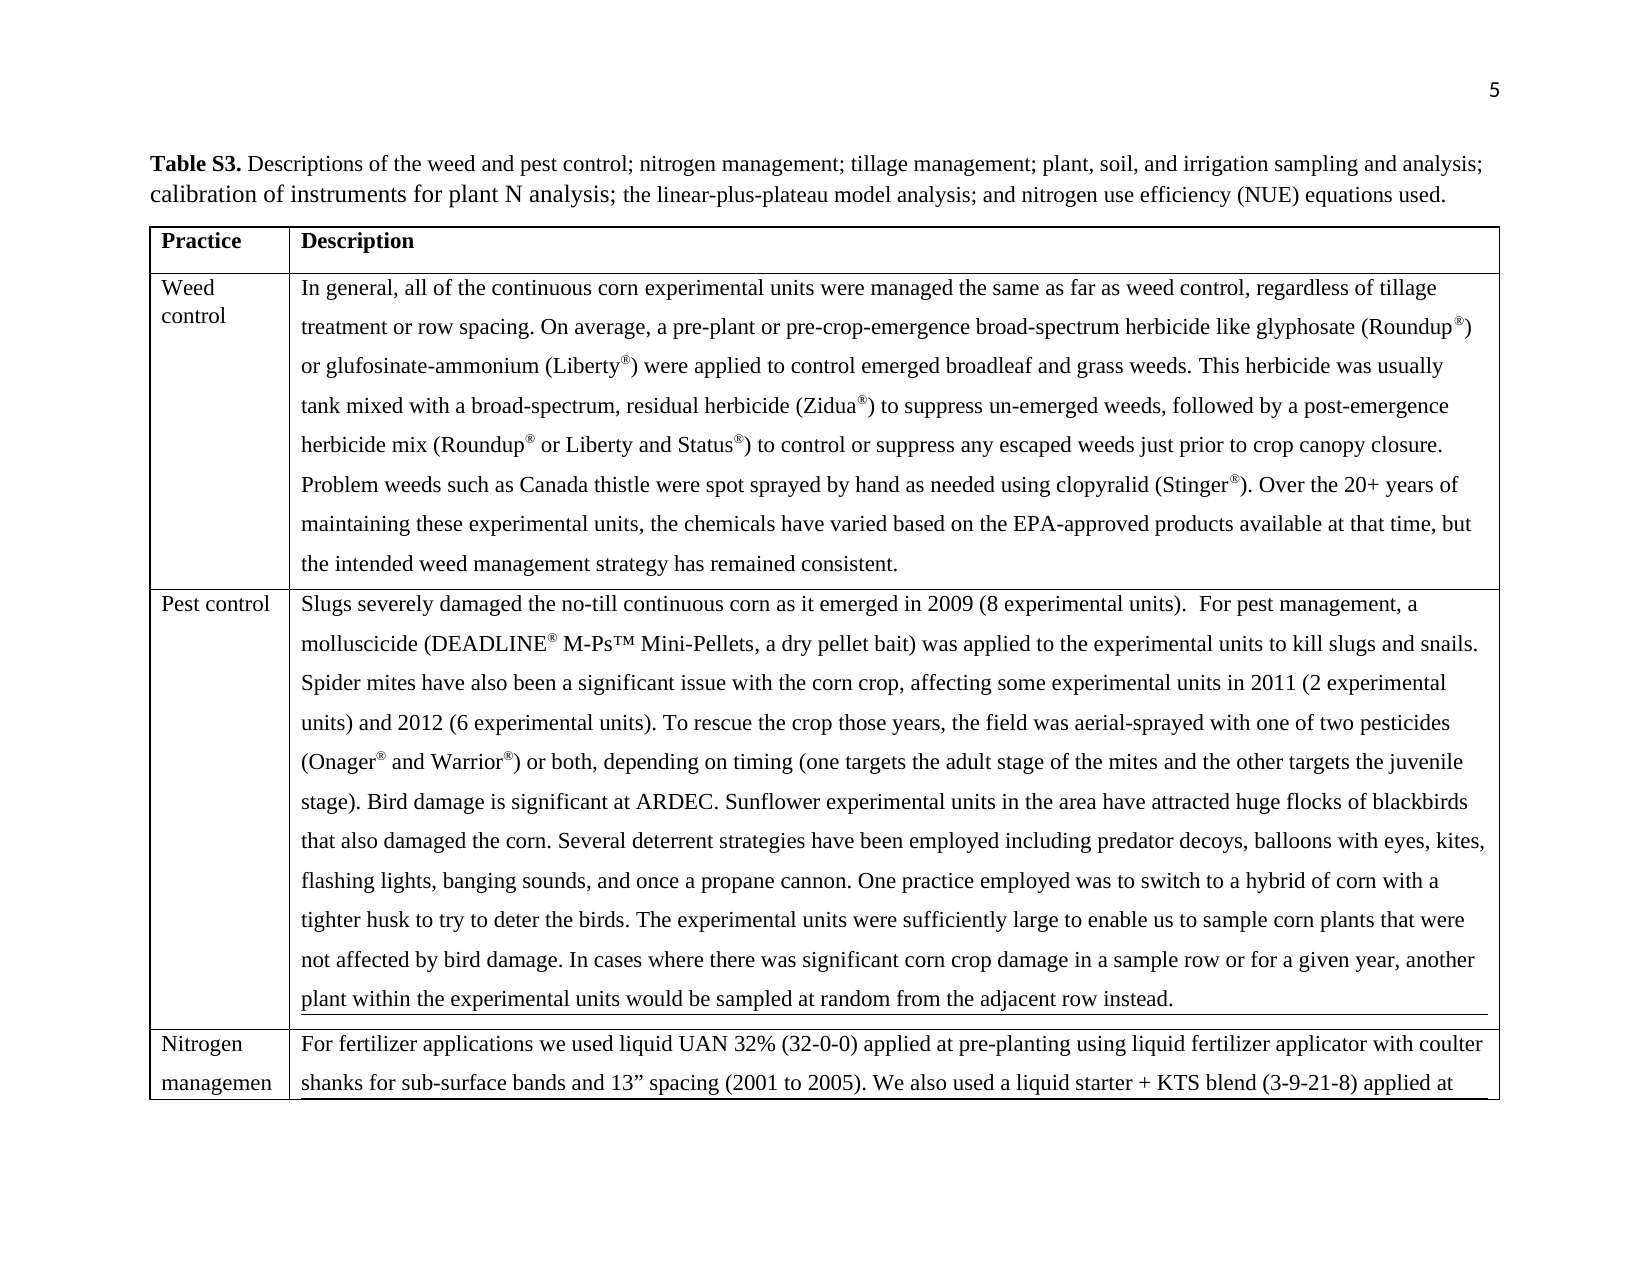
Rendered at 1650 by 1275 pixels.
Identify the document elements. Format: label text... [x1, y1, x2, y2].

table_cell Weed control [151, 274, 289, 589]
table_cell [290, 1030, 1499, 1099]
table_cell Pest control [151, 590, 289, 1029]
table_cell In general, all of the continuous corn experimental units were managed the same as far as weed control, regardless of tillage treatment or row spacing. On average, a pre-plant or pre-crop-emergence broad-spectrum herbicide like glyphosate (Roundup®) or glufosinate-ammonium (Liberty®) were applied to control emerged broadleaf and grass weeds. This herbicide was usually tank mixed with a broad-spectrum, residual herbicide (Zidua®) to suppress un-emerged weeds, followed by a post-emergence herbicide mix (Roundup® or Liberty and Status®) to control or suppress any escaped weeds just prior to crop canopy closure. Problem weeds such as Canada thistle were spot sprayed by hand as needed using clopyralid (Stinger®). Over the 20+ years of maintaining these experimental units, the chemicals have varied based on the EPA-approved products available at that time, but the intended weed management strategy has remained consistent. [290, 274, 1499, 589]
text Table S3. Descriptions of the weed and pest control; nitrogen management; tillage management; plant, soil, and irrigation sampling and analysis; calibration of instruments for plant N analysis; the linear-plus-plateau model analysis; and nitrogen use efficiency (NUE) equations used. [150, 150, 1500, 207]
table_header Practice [151, 228, 289, 272]
table_header Description [290, 228, 1499, 272]
table_cell Slugs severely damaged the no-till continuous corn as it emerged in 2009 (8 experimental units). For pest management, a molluscicide (DEADLINE® M-Ps™ Mini-Pellets, a dry pellet bait) was applied to the experimental units to kill slugs and snails. Spider mites have also been a significant issue with the corn crop, affecting some experimental units in 2011 (2 experimental units) and 2012 (6 experimental units). To rescue the crop those years, the field was aerial-sprayed with one of two pesticides (Onager® and Warrior®) or both, depending on timing (one targets the adult stage of the mites and the other targets the juvenile stage). Bird damage is significant at ARDEC. Sunflower experimental units in the area have attracted huge flocks of blackbirds that also damaged the corn. Several deterrent strategies have been employed including predator decoys, balloons with eyes, kites, flashing lights, banging sounds, and once a propane cannon. One practice employed was to switch to a hybrid of corn with a tighter husk to try to deter the birds. The experimental units were sufficiently large to enable us to sample corn plants that were not affected by bird damage. In cases where there was significant corn crop damage in a sample row or for a given year, another plant within the experimental units would be sampled at random from the adjacent row instead. [290, 590, 1499, 1029]
table_cell Nitrogen management [151, 1030, 289, 1099]
